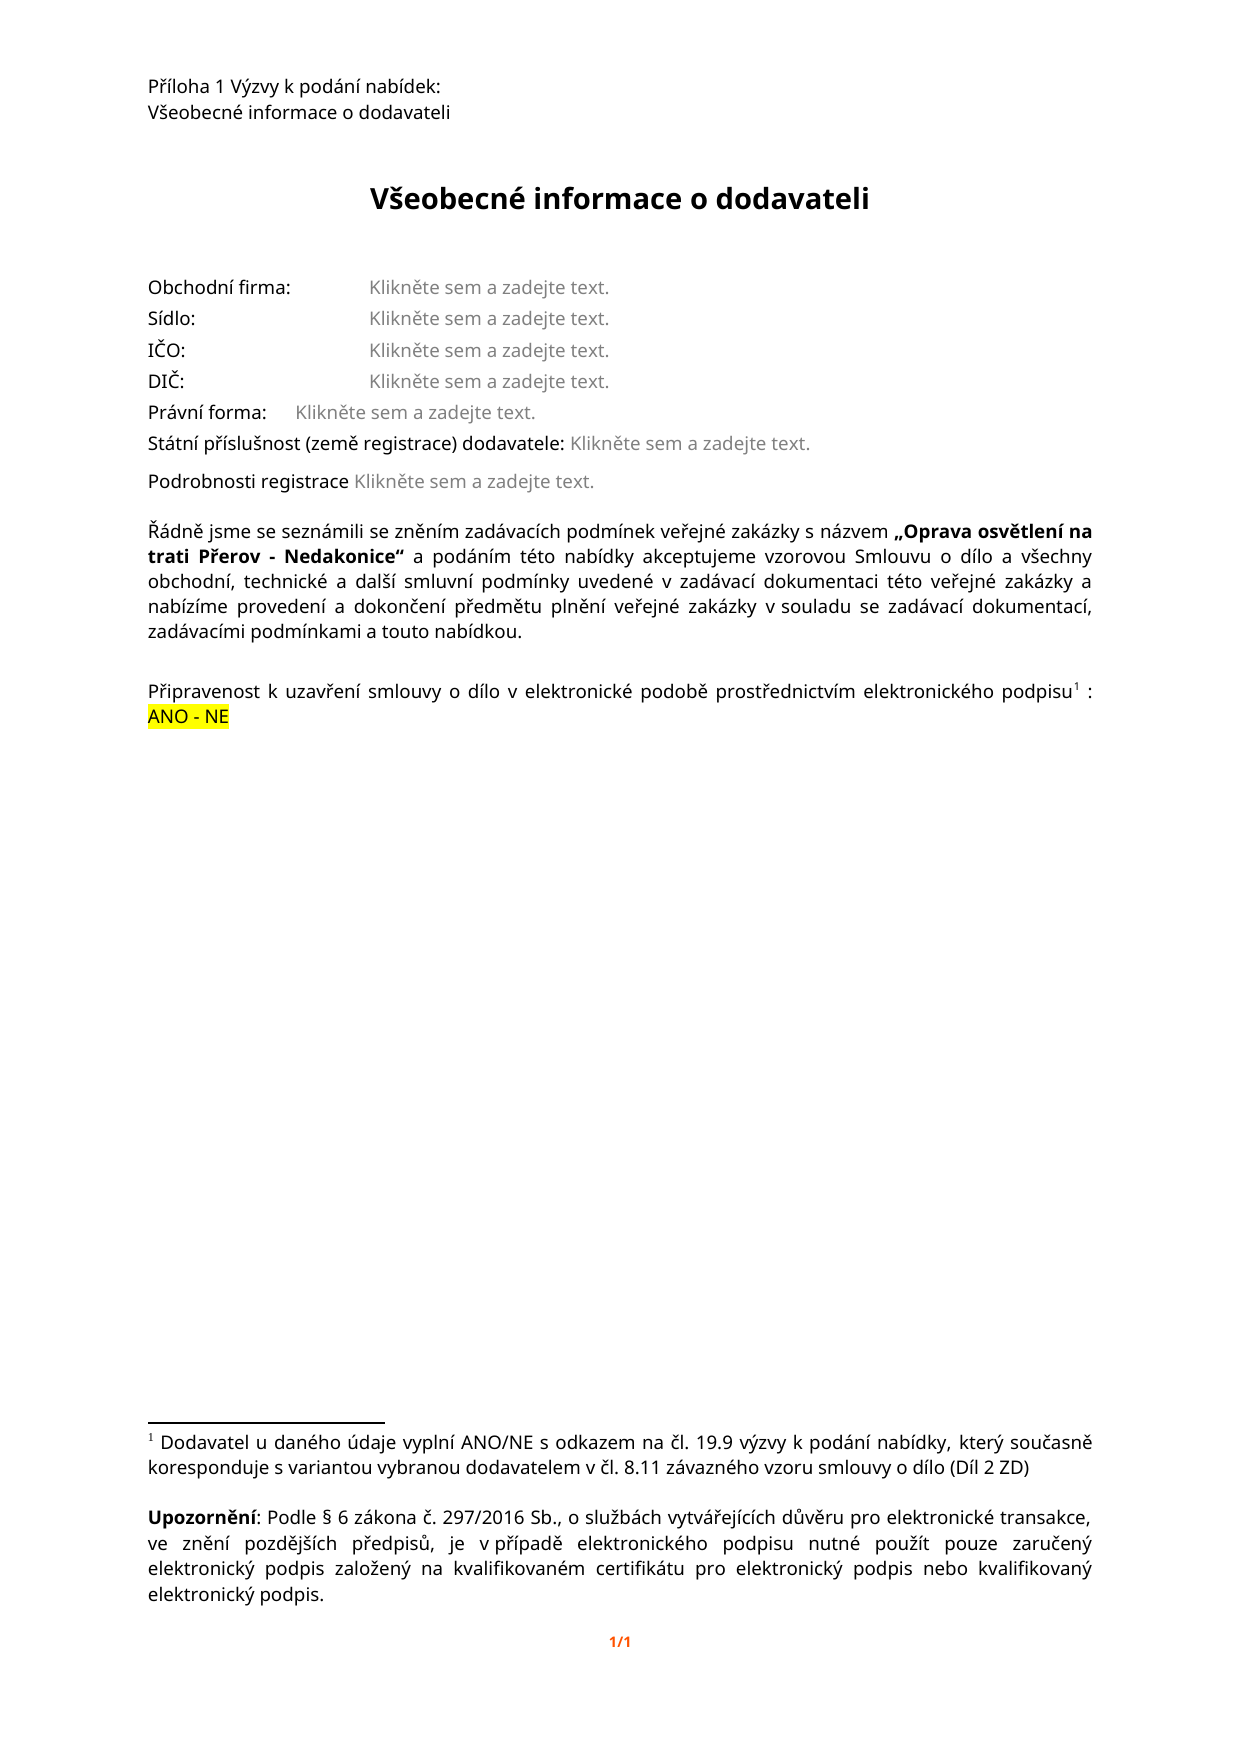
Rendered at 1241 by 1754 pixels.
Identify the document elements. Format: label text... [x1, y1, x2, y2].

text Právní forma: [148, 399, 1093, 424]
text Připravenost k uzavření smlouvy o dílo v elektronické podobě prostřednictvím elektronického podpisu1 : [148, 678, 1093, 729]
text Podrobnosti registrace [148, 468, 1093, 493]
text DIČ: [148, 368, 1093, 393]
text Státní příslušnost (země registrace) dodavatele: [148, 431, 1093, 456]
text Obchodní firma: [148, 274, 1093, 299]
text IČO: [148, 337, 1093, 362]
text Sídlo: [148, 306, 1093, 331]
text Řádně jsme se seznámili se zněním zadávacích podmínek veřejné zakázky s názvem „Oprava osvětlení na trati Přerov - Nedakonice“ a podáním této nabídky akceptujeme vzorovou Smlouvu o dílo a všechny obchodní, technické a další smluvní podmínky uvedené v zadávací dokumentaci této veřejné zakázky a nabízíme provedení a dokončení předmětu plnění veřejné zakázky v souladu se zadávací dokumentací, zadávacími podmínkami a touto nabídkou. [148, 518, 1093, 643]
title Všeobecné informace o dodavateli [148, 178, 1093, 218]
